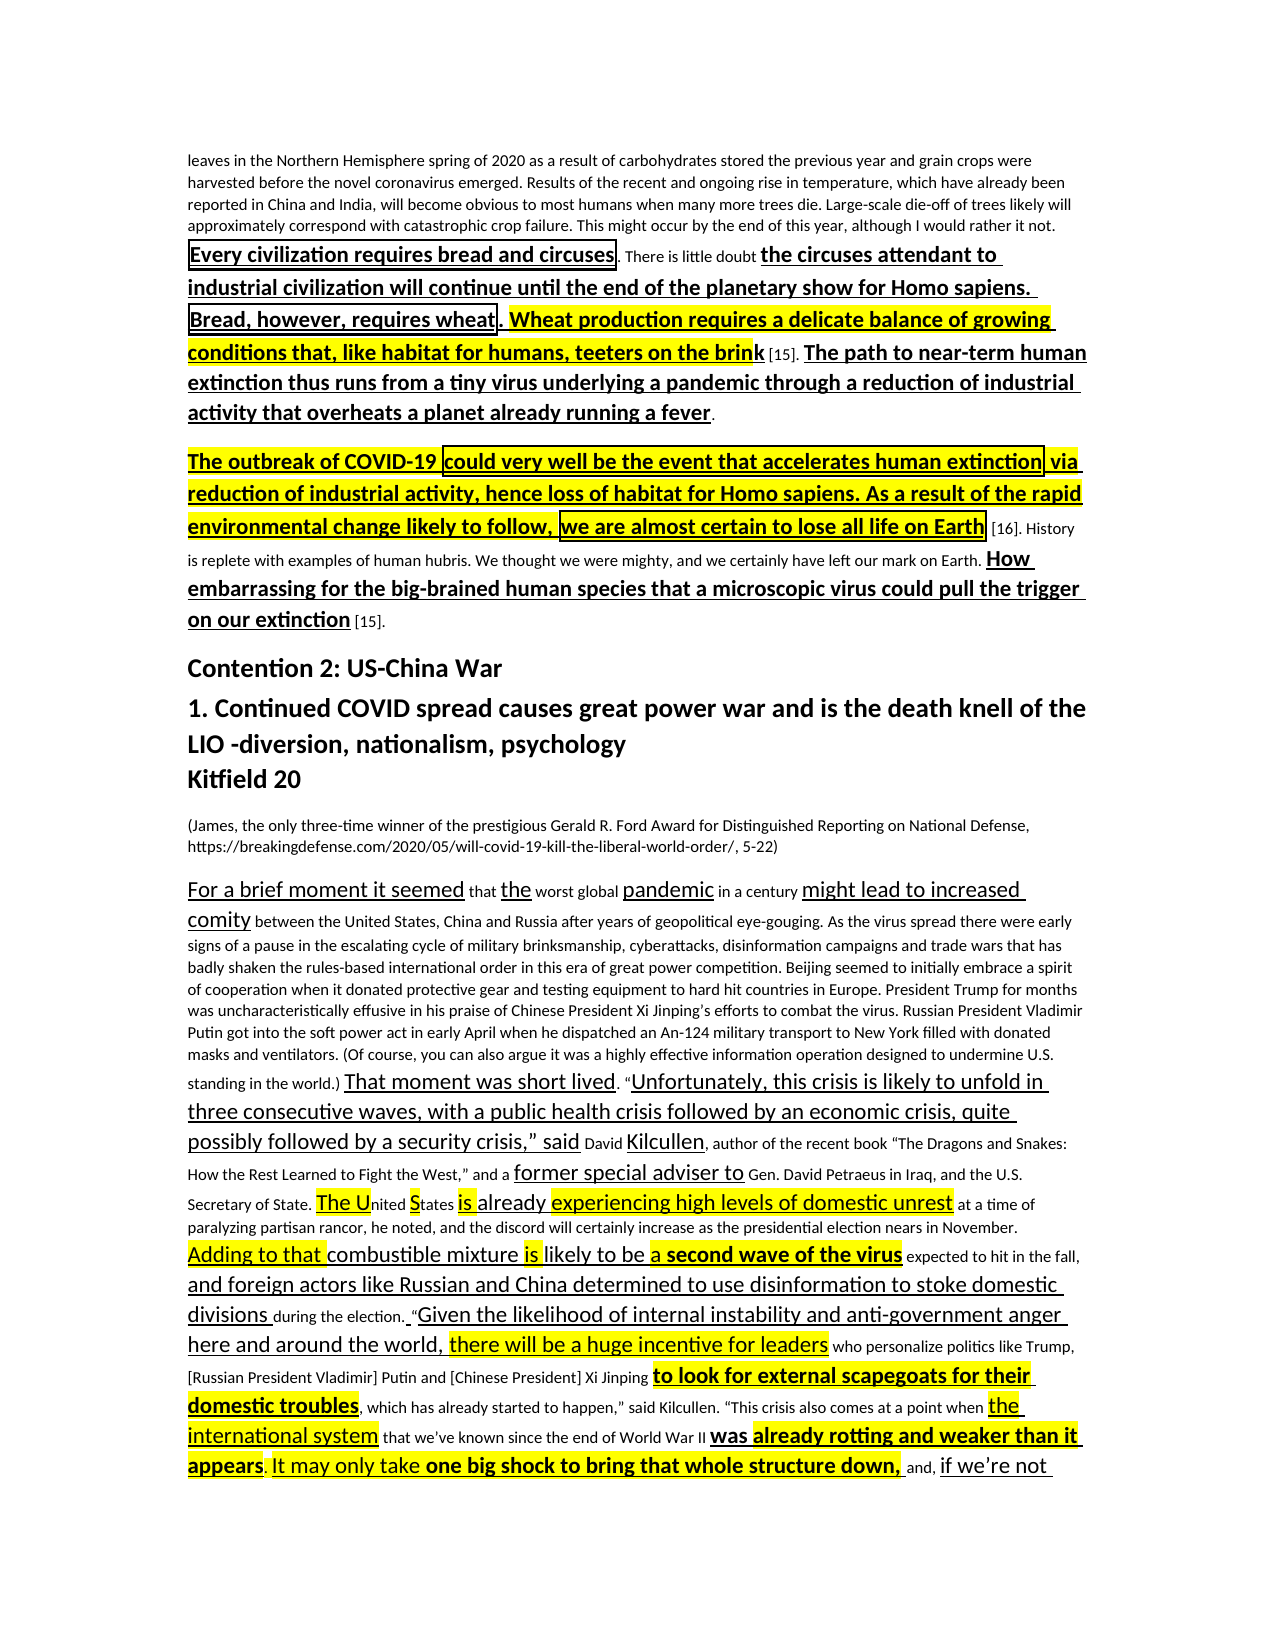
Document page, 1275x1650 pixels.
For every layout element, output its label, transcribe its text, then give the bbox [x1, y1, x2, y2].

text Kitfield 20 [187, 763, 1087, 796]
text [187, 875, 1087, 1479]
text (James, the only three-time winner of the prestigious Gerald R. Ford Award for Distinguished Reporting on National Defense, https://breakingdefense.com/2020/05/will-covid-19-kill-the-liberal-world-order/, 5-22) [187, 815, 1087, 857]
text The outbreak of COVID-19 could very well be the event that accelerates human extinction via reduction of industrial activity, hence loss of habitat for Homo sapiens. As a result of the rapid environmental change likely to follow, we are almost certain to lose all life on Earth [16]. History is replete with examples of human hubris. We thought we were mighty, and we certainly have left our mark on Earth. How embarrassing for the big-brained human species that a microscopic virus could pull the trigger on our extinction [15]. [187, 445, 1087, 633]
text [187, 150, 1087, 426]
subtitle Contention 2: US-China War [187, 652, 1087, 684]
subtitle 1. Continued COVID spread causes great power war and is the death knell of the LIO -diversion, nationalism, psychology [187, 691, 1087, 760]
